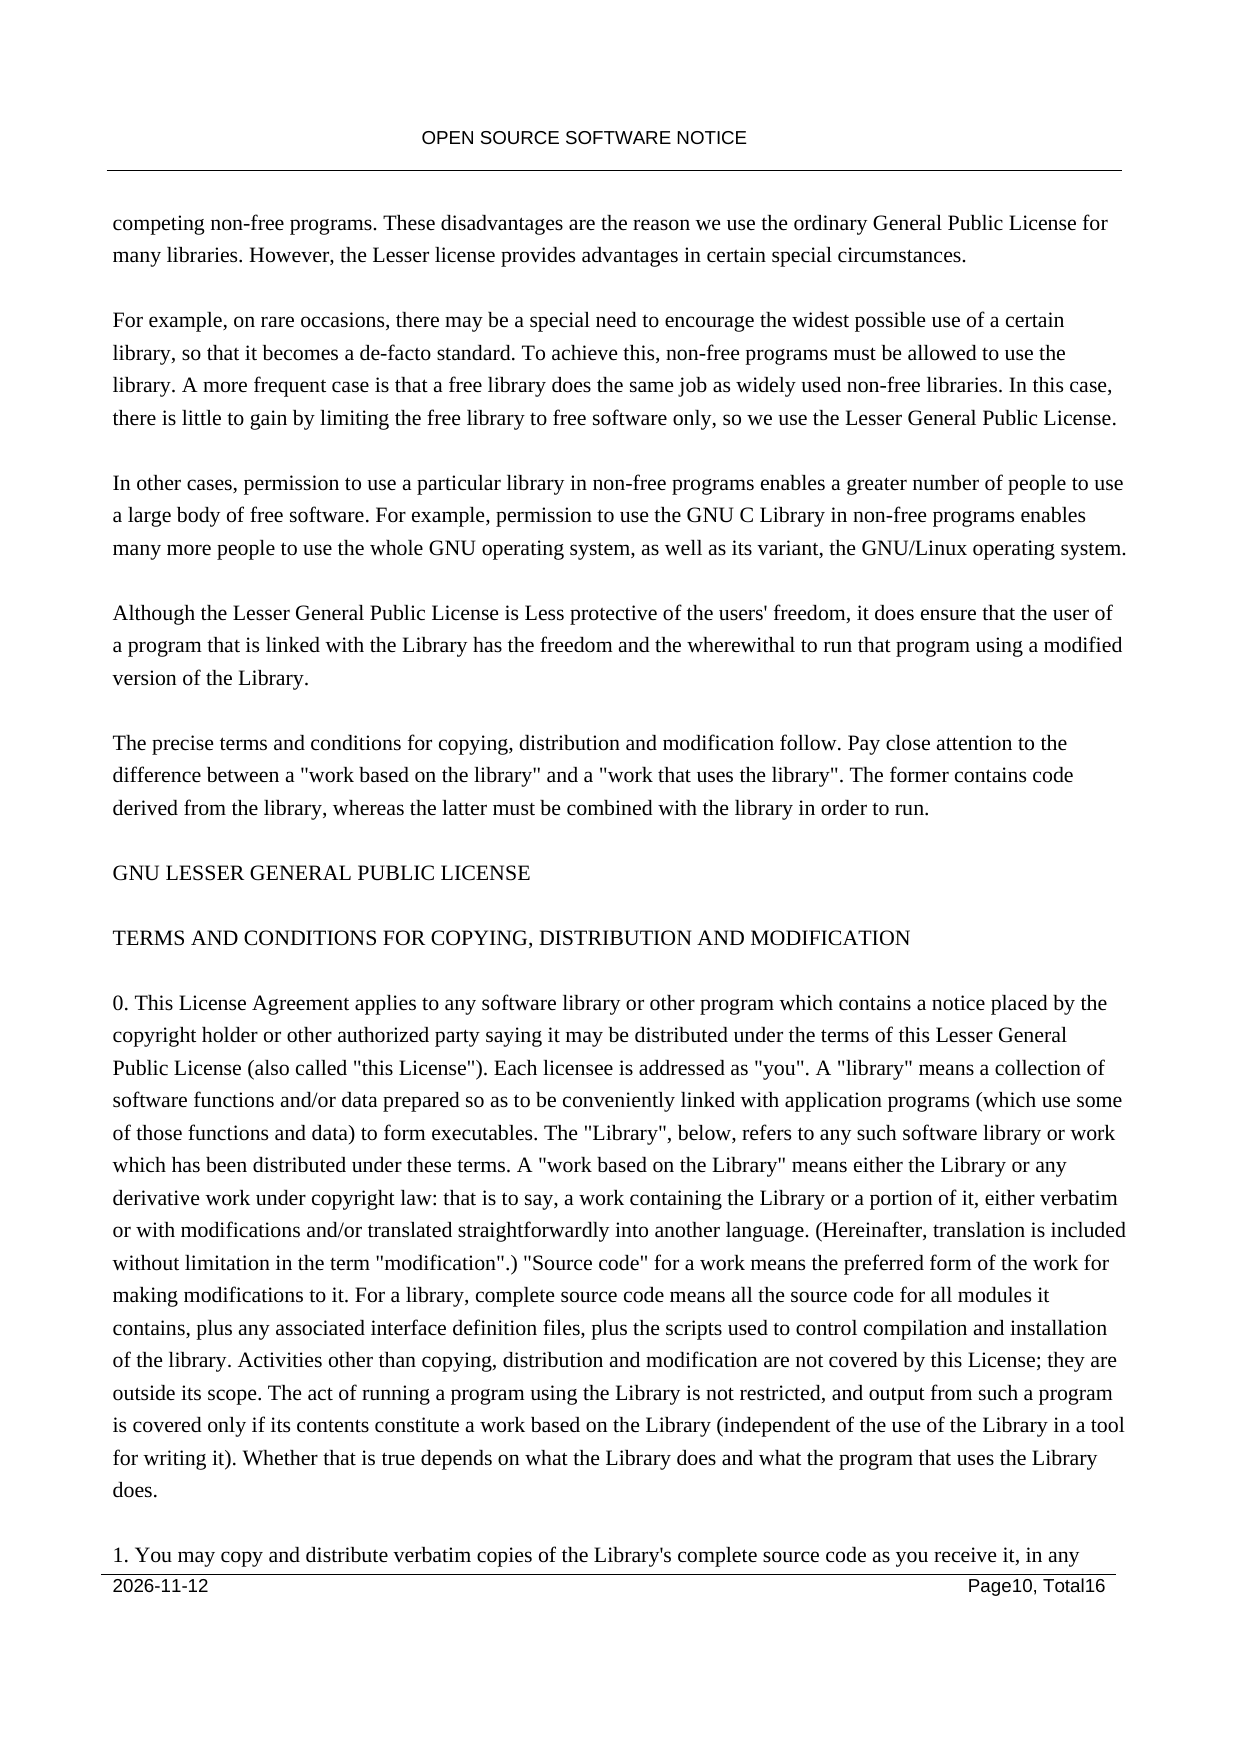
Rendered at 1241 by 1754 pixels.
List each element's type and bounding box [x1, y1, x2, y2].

text [112, 206, 1128, 1571]
